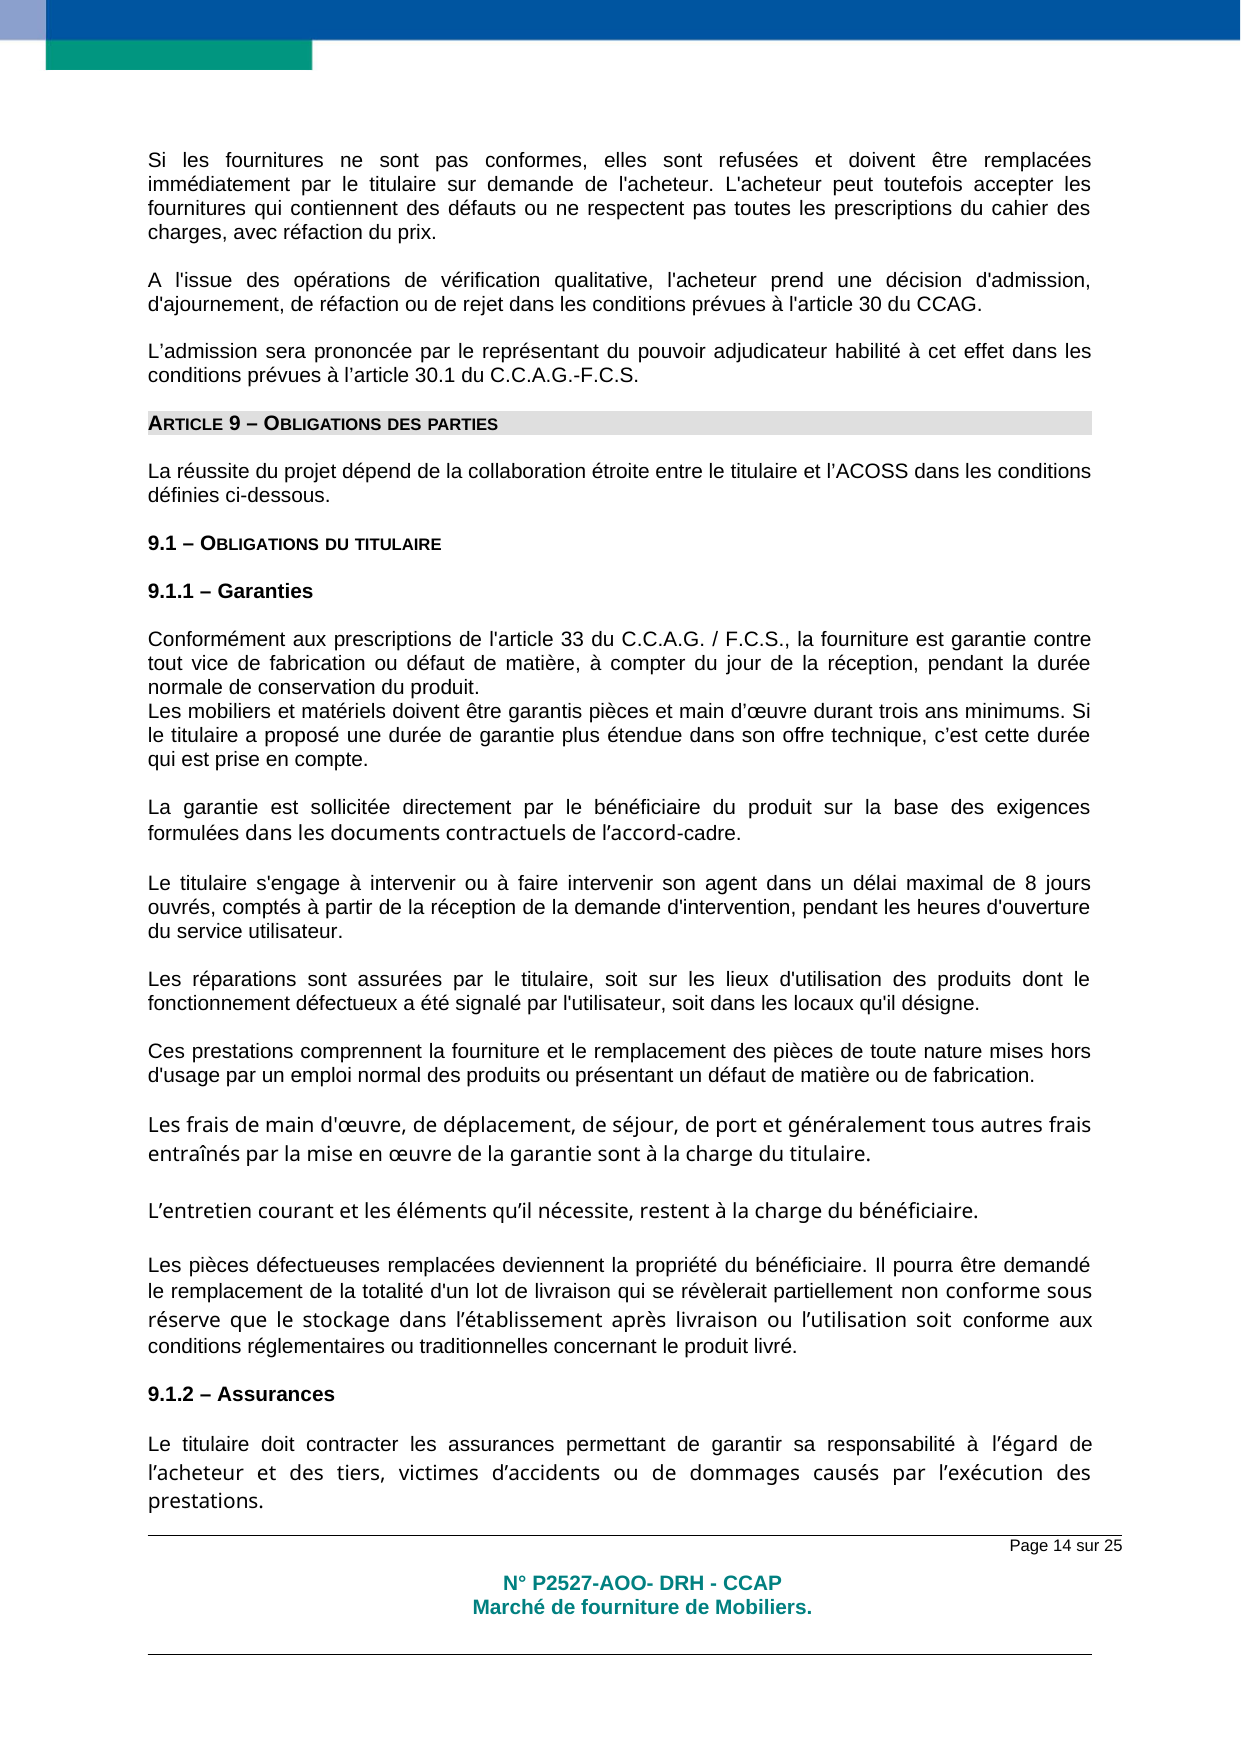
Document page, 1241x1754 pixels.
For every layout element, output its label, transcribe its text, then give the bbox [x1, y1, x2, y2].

text 9.1.2 – Assurances [148, 1381, 1092, 1405]
text Les réparations sont assurées par le titulaire, soit sur les lieux d'utilisation des produits dont le fonctionnement défectueux a été signalé par l'utilisateur, soit dans les locaux qu'il désigne. [148, 967, 1092, 1015]
text A l'issue des opérations de vérification qualitative, l'acheteur prend une décision d'admission, d'ajournement, de réfaction ou de rejet dans les conditions prévues à l'article 30 du CCAG. [148, 267, 1092, 315]
text Conformément aux prescriptions de l'article 33 du C.C.A.G. / F.C.S., la fourniture est garantie contre tout vice de fabrication ou défaut de matière, à compter du jour de la réception, pendant la durée normale de conservation du produit. [148, 627, 1092, 699]
text Le titulaire doit contracter les assurances permettant de garantir sa responsabilité à l’égard de l’acheteur et des tiers, victimes d’accidents ou de dommages causés par l’exécution des prestations. [148, 1429, 1092, 1515]
text La garantie est sollicitée directement par le bénéficiaire du produit sur la base des exigences formulées dans les documents contractuels de l’accord-cadre. [148, 794, 1092, 847]
text Les frais de main d'œuvre, de déplacement, de séjour, de port et généralement tous autres frais entraînés par la mise en œuvre de la garantie sont à la charge du titulaire. [148, 1111, 1092, 1167]
text Si les fournitures ne sont pas conformes, elles sont refusées et doivent être remplacées immédiatement par le titulaire sur demande de l'acheteur. L'acheteur peut toutefois accepter les fournitures qui contiennent des défauts ou ne respectent pas toutes les prescriptions du cahier des charges, avec réfaction du prix. [148, 148, 1092, 243]
text L’entretien courant et les éléments qu’il nécessite, restent à la charge du bénéficiaire. [148, 1196, 1092, 1224]
subtitle 9.1 – Obligations du titulaire [148, 531, 1092, 555]
text Le titulaire s'engage à intervenir ou à faire intervenir son agent dans un délai maximal de 8 jours ouvrés, comptés à partir de la réception de la demande d'intervention, pendant les heures d'ouverture du service utilisateur. [148, 871, 1092, 943]
subtitle Article 9 – Obligations des parties [148, 411, 1092, 435]
text Ces prestations comprennent la fourniture et le remplacement des pièces de toute nature mises hors d'usage par un emploi normal des produits ou présentant un défaut de matière ou de fabrication. [148, 1039, 1092, 1087]
text Les mobiliers et matériels doivent être garantis pièces et main d’œuvre durant trois ans minimums. Si le titulaire a proposé une durée de garantie plus étendue dans son offre technique, c’est cette durée qui est prise en compte. [148, 699, 1092, 771]
text La réussite du projet dépend de la collaboration étroite entre le titulaire et l’ACOSS dans les conditions définies ci-dessous. [148, 459, 1092, 507]
subtitle 9.1.1 – Garanties [148, 579, 1092, 603]
picture [0, 0, 1241, 71]
text Les pièces défectueuses remplacées deviennent la propriété du bénéficiaire. Il pourra être demandé le remplacement de la totalité d'un lot de livraison qui se révèlerait partiellement non conforme sous réserve que le stockage dans l’établissement après livraison ou l’utilisation soit conforme aux conditions réglementaires ou traditionnelles concernant le produit livré. [148, 1253, 1092, 1357]
text L’admission sera prononcée par le représentant du pouvoir adjudicateur habilité à cet effet dans les conditions prévues à l’article 30.1 du C.C.A.G.-F.C.S. [148, 339, 1092, 387]
